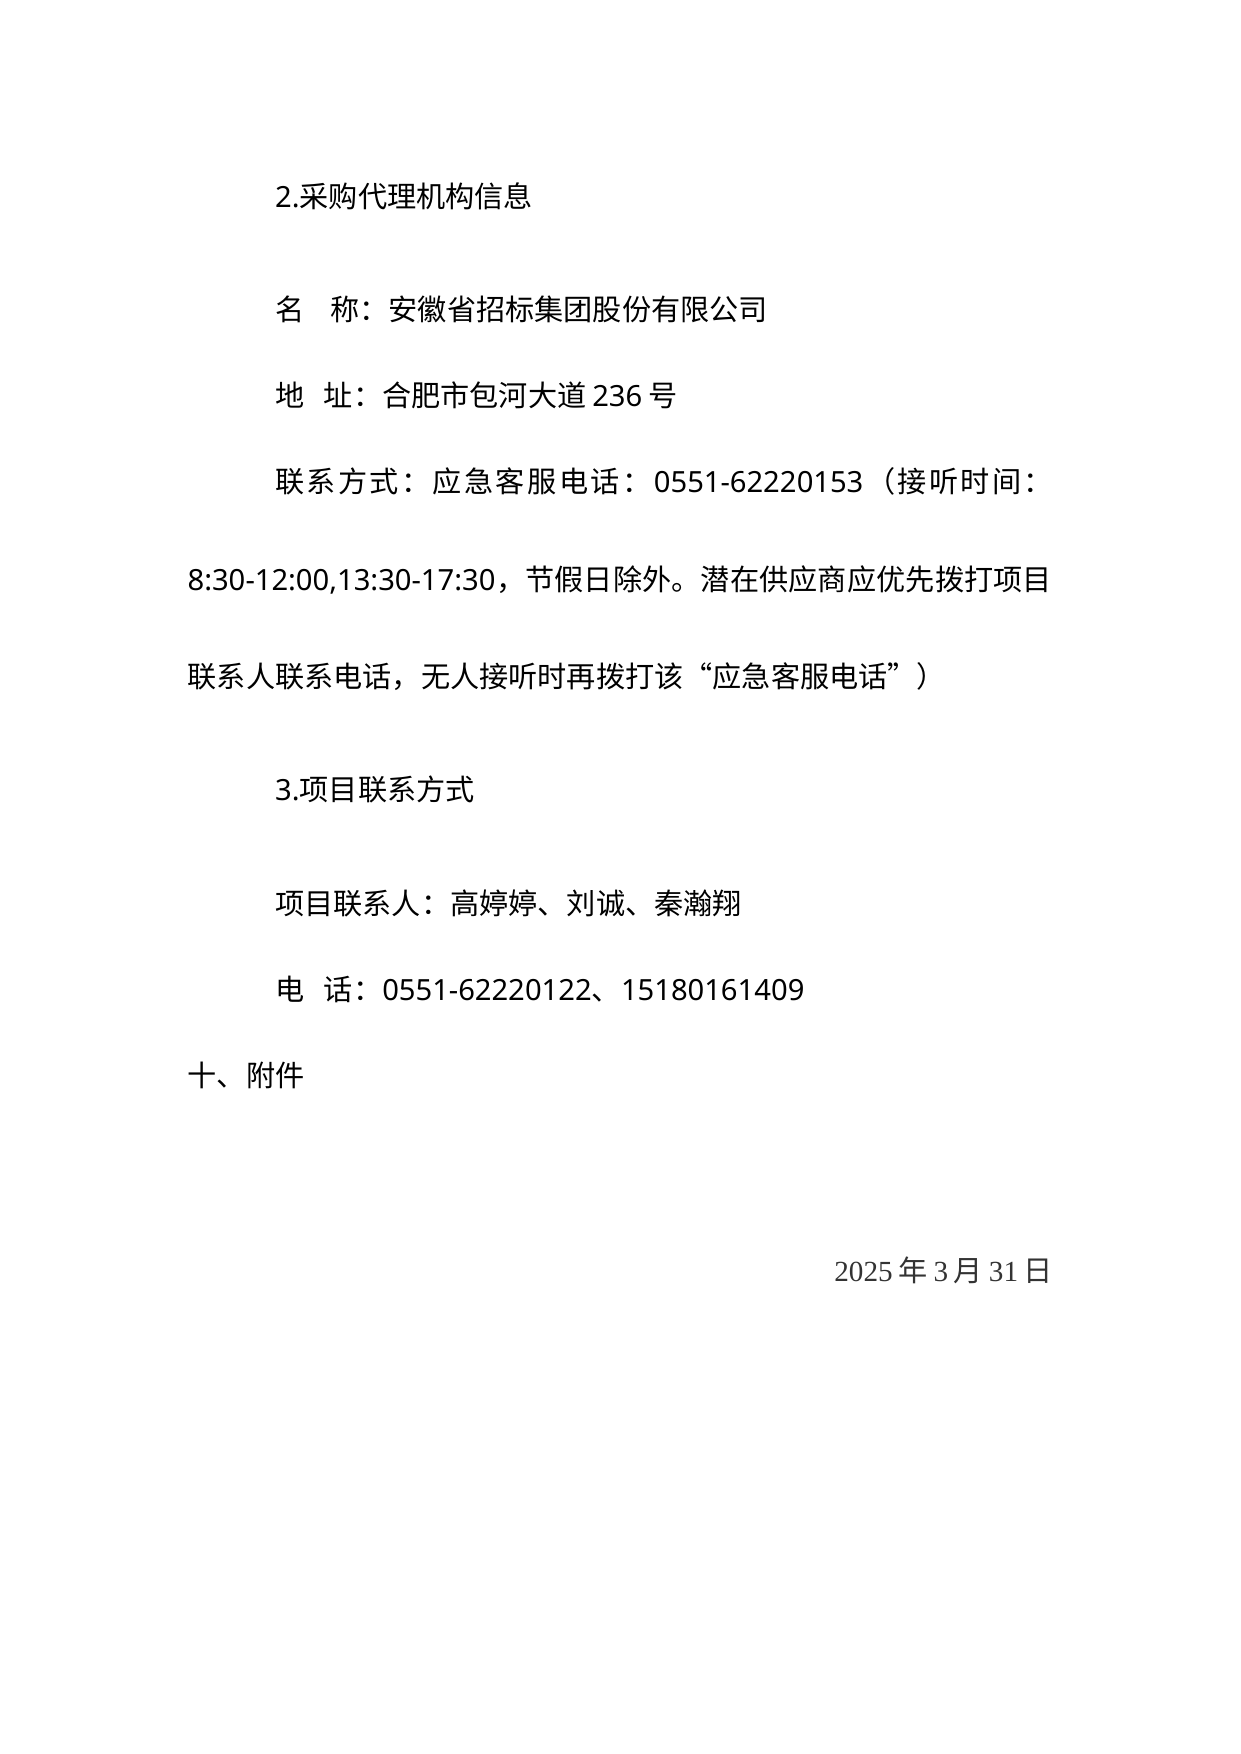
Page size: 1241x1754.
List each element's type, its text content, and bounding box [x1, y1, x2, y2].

text 地 址：合肥市包河大道236号 [187, 361, 1053, 426]
text 电 话：0551-62220122、15180161409 [187, 955, 1053, 1020]
subtitle 2.采购代理机构信息 [187, 162, 1053, 227]
text 联系方式：应急客服电话：0551-62220153（接听时间：8:30-12:00,13:30-17:30，节假日除外。潜在供应商应优先拨打项目联系人联系电话，无人接听时再拨打该“应急客服电话”） [187, 447, 1053, 707]
text 十、附件 [187, 1041, 1053, 1106]
text 2025年3月31日 [187, 1236, 1053, 1301]
subtitle 3.项目联系方式 [187, 756, 1053, 821]
text 项目联系人：高婷婷、刘诚、秦瀚翔 [187, 869, 1053, 934]
text 名 称：安徽省招标集团股份有限公司 [187, 275, 1053, 340]
